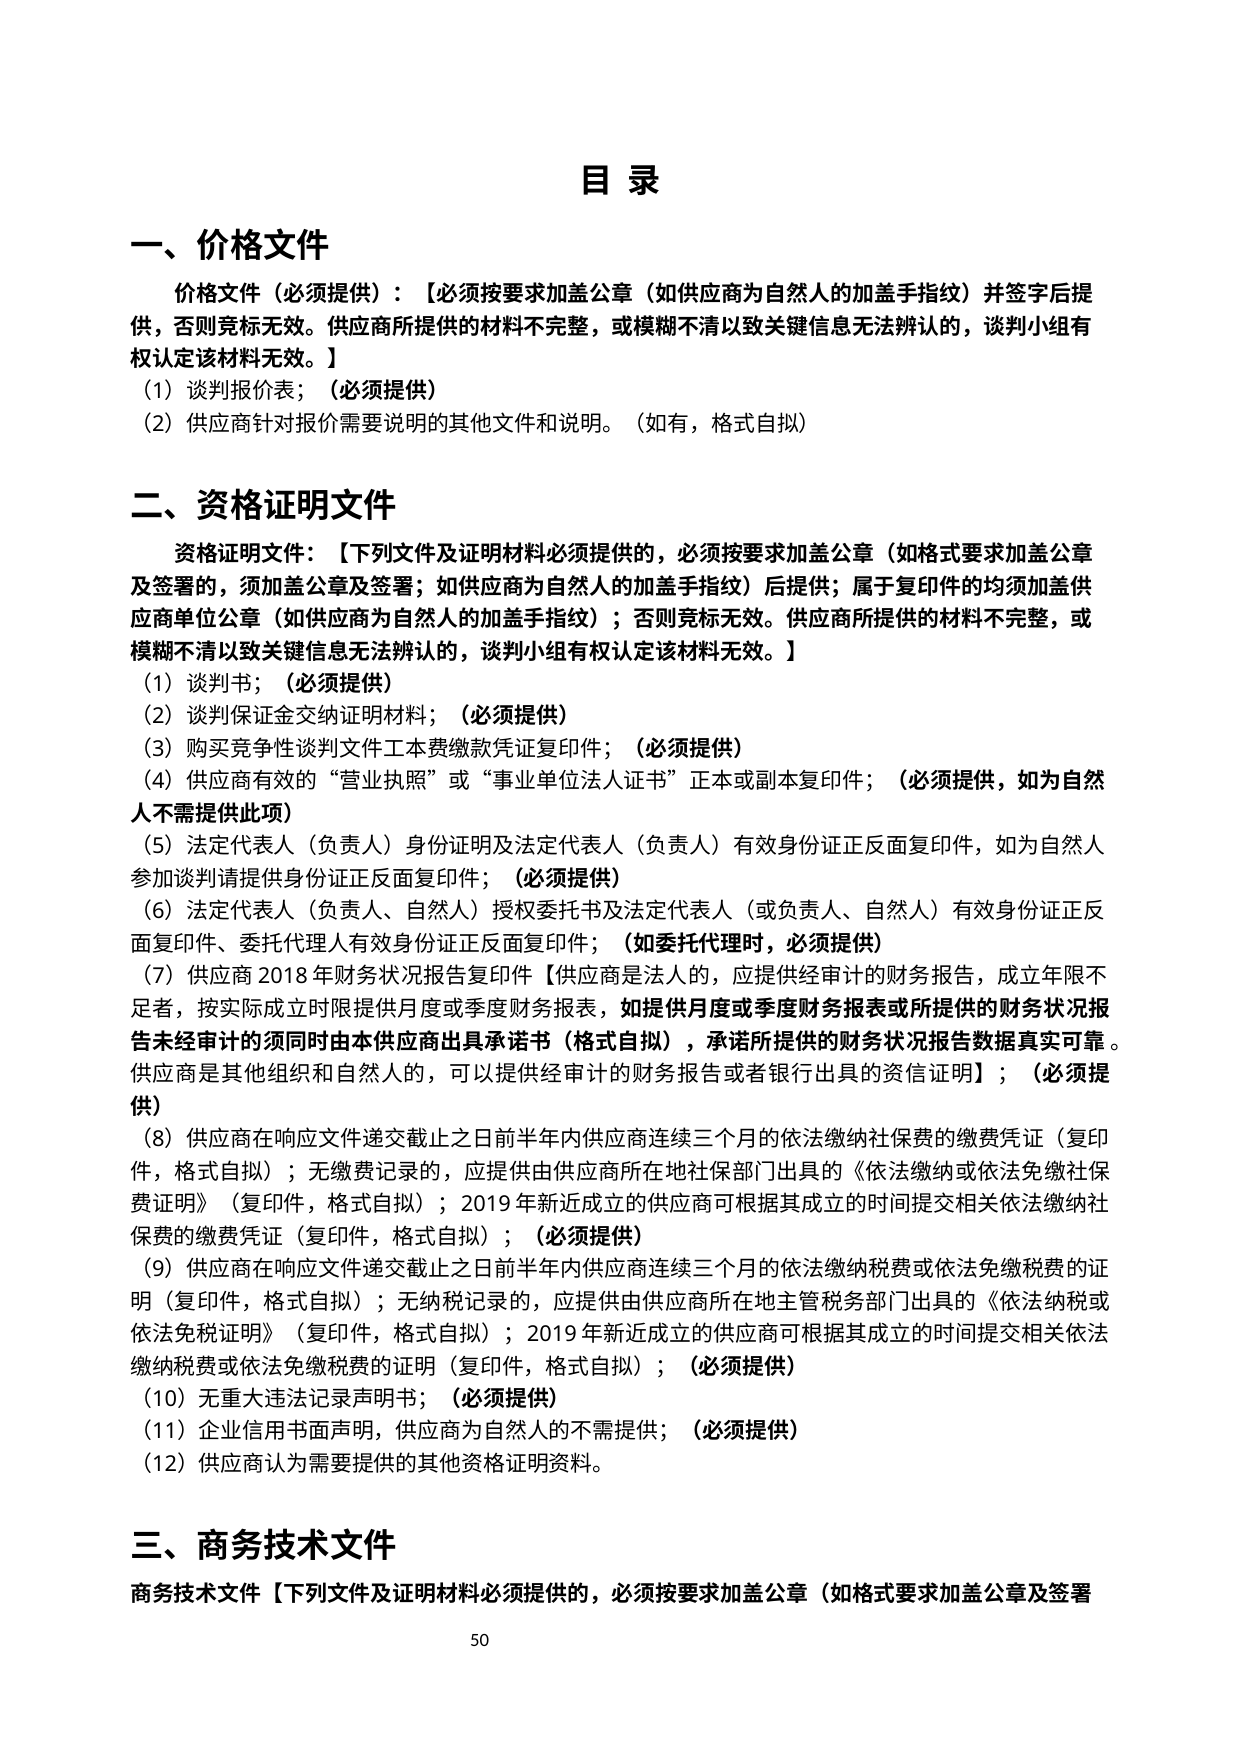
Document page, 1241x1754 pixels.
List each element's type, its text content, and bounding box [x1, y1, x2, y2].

text （10）无重大违法记录声明书；（必须提供） [130, 1381, 1110, 1413]
text （12）供应商认为需要提供的其他资格证明资料。 [130, 1446, 1110, 1478]
list （4）供应商有效的“营业执照”或“事业单位法人证书”正本或副本复印件；（必须提供，如为自然人不需提供此项） [130, 763, 1110, 828]
list （1）谈判报价表；（必须提供） [130, 373, 1110, 406]
text （2）供应商针对报价需要说明的其他文件和说明。（如有，格式自拟） [130, 406, 1110, 438]
list 资格证明文件：【下列文件及证明材料必须提供的，必须按要求加盖公章（如格式要求加盖公章及签署的，须加盖公章及签署；如供应商为自然人的加盖手指纹）后提供；属于复印件的均须加盖供应商单位公章（如供应商为自然人的加盖手指纹）；否则竞标无效。供应商所提供的材料不完整，或模糊不清以致关键信息无法辨认的，谈判小组有权认定该材料无效。】 [130, 536, 1110, 666]
text 目 录 [130, 146, 1110, 211]
list 商务技术文件 [130, 1511, 1110, 1576]
text （6）法定代表人（负责人、自然人）授权委托书及法定代表人（或负责人、自然人）有效身份证正反面复印件、委托代理人有效身份证正反面复印件；（如委托代理时，必须提供） [130, 893, 1110, 958]
text （7）供应商2018年财务状况报告复印件【供应商是法人的，应提供经审计的财务报告，成立年限不足者，按实际成立时限提供月度或季度财务报表，如提供月度或季度财务报表或所提供的财务状况报告未经审计的须同时由本供应商出具承诺书（格式自拟），承诺所提供的财务状况报告数据真实可靠。供应商是其他组织和自然人的，可以提供经审计的财务报告或者银行出具的资信证明】；（必须提供） [130, 958, 1110, 1121]
text （5）法定代表人（负责人）身份证明及法定代表人（负责人）有效身份证正反面复印件，如为自然人参加谈判请提供身份证正反面复印件；（必须提供） [130, 828, 1110, 893]
list （2）谈判保证金交纳证明材料；（必须提供） [130, 698, 1110, 731]
list 价格文件（必须提供）：【必须按要求加盖公章（如供应商为自然人的加盖手指纹）并签字后提供，否则竞标无效。供应商所提供的材料不完整，或模糊不清以致关键信息无法辨认的，谈判小组有权认定该材料无效。】 [130, 276, 1110, 373]
text （9）供应商在响应文件递交截止之日前半年内供应商连续三个月的依法缴纳税费或依法免缴税费的证明（复印件，格式自拟）；无纳税记录的，应提供由供应商所在地主管税务部门出具的《依法纳税或依法免税证明》（复印件，格式自拟）；2019年新近成立的供应商可根据其成立的时间提交相关依法缴纳税费或依法免缴税费的证明（复印件，格式自拟）；（必须提供） [130, 1251, 1110, 1381]
text （11）企业信用书面声明，供应商为自然人的不需提供；（必须提供） [130, 1413, 1110, 1446]
list （3）购买竞争性谈判文件工本费缴款凭证复印件；（必须提供） [130, 731, 1110, 763]
list 资格证明文件 [130, 471, 1110, 536]
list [130, 1576, 1110, 1608]
list （1）谈判书；（必须提供） [130, 666, 1110, 698]
text （8）供应商在响应文件递交截止之日前半年内供应商连续三个月的依法缴纳社保费的缴费凭证（复印件，格式自拟）；无缴费记录的，应提供由供应商所在地社保部门出具的《依法缴纳或依法免缴社保费证明》（复印件，格式自拟）；2019年新近成立的供应商可根据其成立的时间提交相关依法缴纳社保费的缴费凭证（复印件，格式自拟）；（必须提供） [130, 1121, 1110, 1251]
list 价格文件 [130, 211, 1110, 276]
